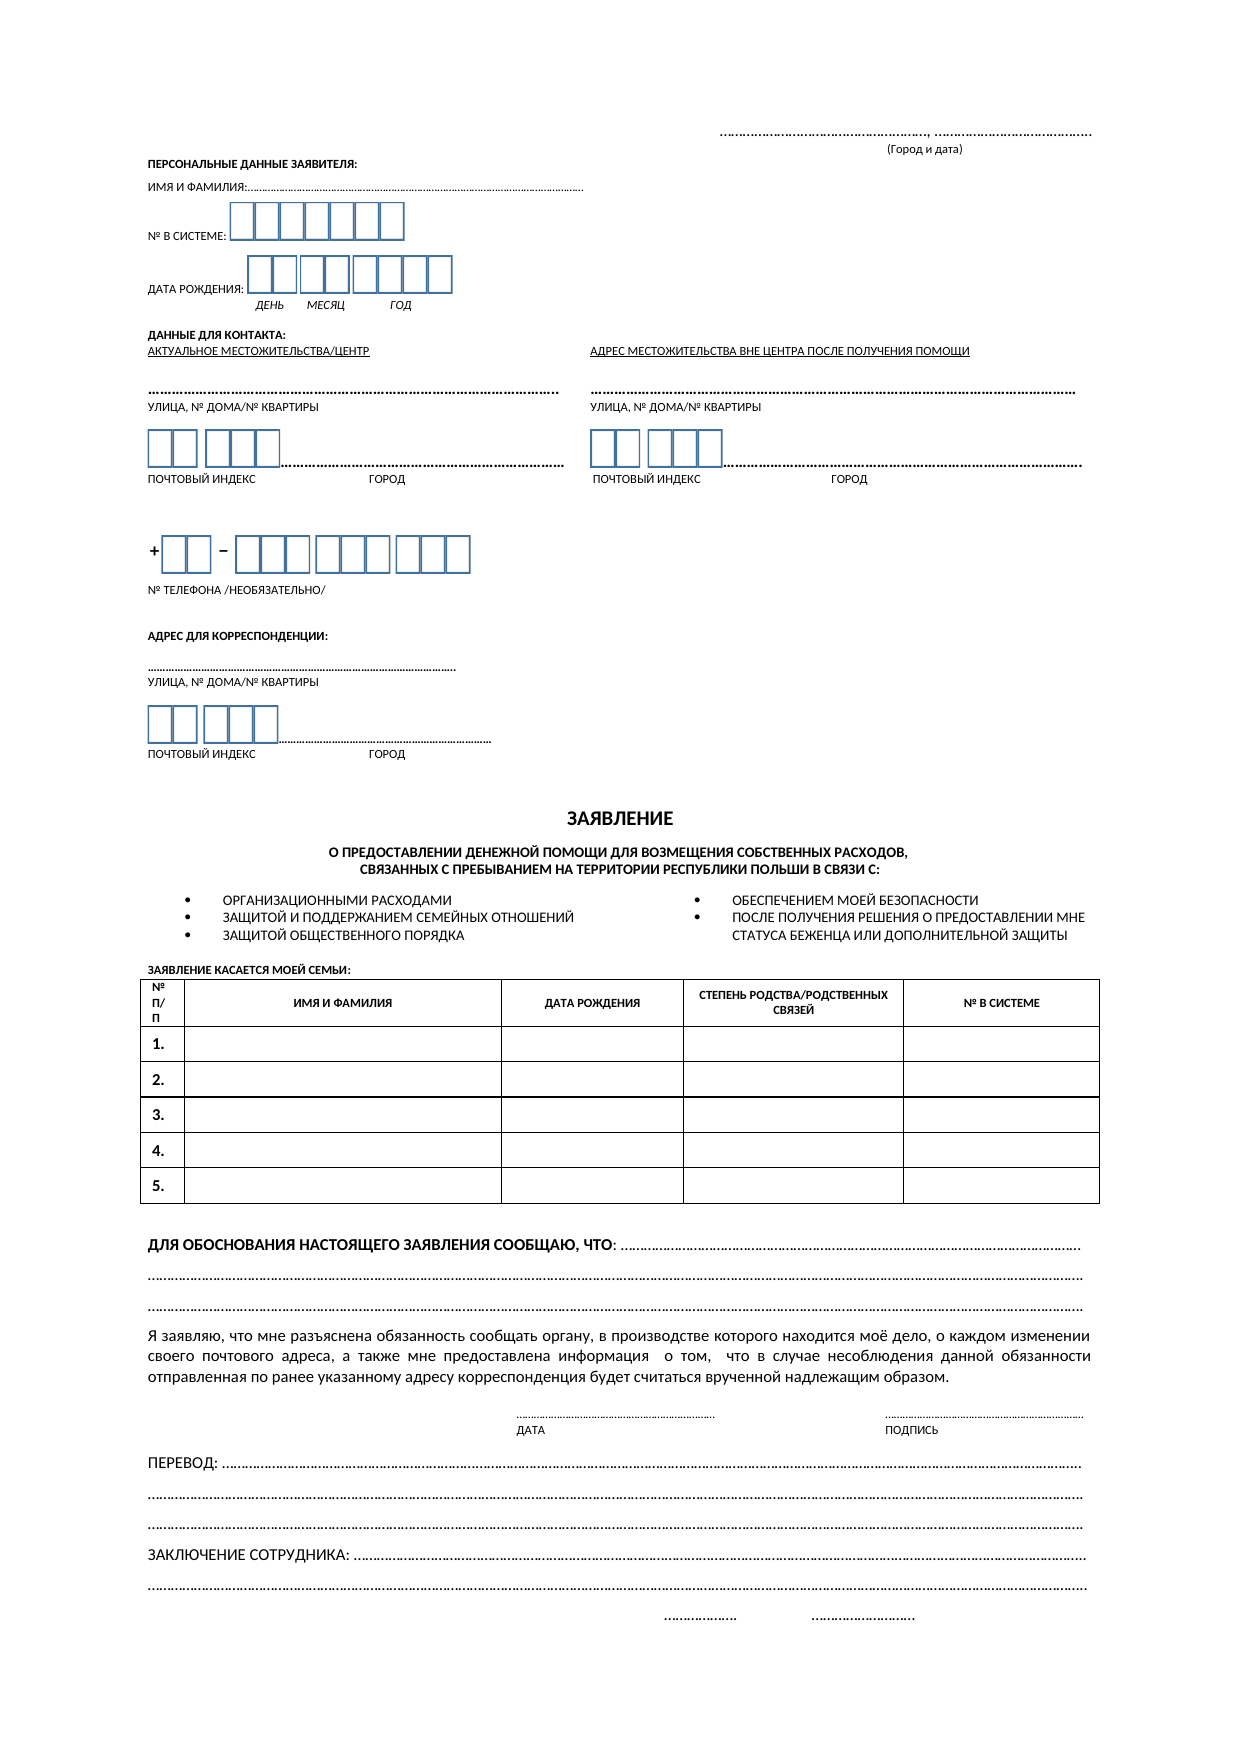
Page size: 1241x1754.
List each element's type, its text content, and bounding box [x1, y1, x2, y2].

text ЗАЯВЛЕНИE [148, 805, 1092, 830]
table_cell [684, 1168, 903, 1203]
picture [235, 535, 311, 574]
table_cell [502, 1027, 683, 1061]
table_cell [904, 1168, 1099, 1203]
text ДАННЫЕ ДЛЯ КОНТАКТА: [148, 327, 1092, 343]
table_header № В СИСТЕМЕ [904, 980, 1099, 1026]
table_cell [904, 1027, 1099, 1061]
table_cell [684, 1098, 903, 1132]
table_cell [185, 1062, 501, 1096]
picture [161, 535, 212, 574]
text УЛИЦА, № ДОМА/№ КВАРТИРЫ [148, 674, 1092, 690]
list ЗАЩИТОЙ ОБЩЕСТВЕННОГО ПОРЯДКА [185, 927, 583, 944]
table_cell [502, 1062, 683, 1096]
table_cell 5. [141, 1168, 184, 1203]
text ИМЯ И ФАМИЛИЯ:……………………………………………………………………………………………………… [148, 179, 1092, 194]
text ……………………………………………………………… [148, 705, 1092, 746]
picture [147, 705, 198, 744]
table_cell [904, 1133, 1099, 1167]
picture [395, 535, 471, 574]
text …………………………………………………………… …………………………………………………………… [443, 1407, 1092, 1422]
text (Город и дата) [148, 141, 1092, 156]
list ПОСЛЕ ПОЛУЧЕНИЯ РЕШЕНИЯ О ПРЕДОСТАВЛЕНИИ МНЕ СТАТУСА БЕЖЕНЦА ИЛИ ДОПОЛНИТЕЛЬНОЙ ЗАЩИТЫ [694, 909, 1092, 944]
table_cell [502, 1098, 683, 1132]
table_header ДАТА РОЖДЕНИЯ [502, 980, 683, 1026]
table_cell [502, 1133, 683, 1167]
picture [590, 429, 641, 468]
text ……………………………………………………………………………………………………………………………………………………………………………………………………………………….. [148, 1574, 1092, 1594]
table_cell 2. [141, 1062, 184, 1096]
list OРГАНИЗАЦИОННЫМИ РАСХОДАМИ [185, 891, 583, 909]
text УЛИЦА, № ДОМА/№ КВАРТИРЫ УЛИЦА, № ДОМА/№ КВАРТИРЫ [148, 399, 1092, 414]
text ПОЧТОВЫЙ ИНДЕКС ГОРОД [148, 746, 1092, 762]
table_cell 4. [141, 1133, 184, 1167]
picture [247, 255, 298, 294]
text ………………………………………………………………………………………………………………………………………………………………………………………………………………………. [148, 1295, 1092, 1315]
picture [315, 535, 391, 574]
text ДАТА РОЖДЕНИЯ: [148, 256, 1092, 297]
picture [205, 429, 281, 468]
text ………………………………………………………………………………………….. [148, 659, 1092, 674]
text ЗАКЛЮЧЕНИЕ СОТРУДНИКА: ……………………………………………………………………………………………………………………………………………………………………….. [148, 1544, 1092, 1564]
text ЗАЯВЛЕНИЕ КАСАЕТСЯ МОЕЙ СЕМЬИ: [148, 962, 1092, 977]
table_cell 1. [141, 1027, 184, 1061]
picture [203, 705, 279, 744]
table_cell [185, 1168, 501, 1203]
picture [647, 429, 723, 468]
text ………………………………………………………………………………………………………………………………………………………………………………………………………………………. [148, 1513, 1092, 1534]
table_cell [185, 1027, 501, 1061]
table_cell [684, 1133, 903, 1167]
picture [229, 202, 405, 241]
text ………………………………………………, ………………………………….. [148, 121, 1092, 141]
text ПЕРЕВОД: …………………………………………………………………………………………………………………………………………………………………………………………………….. [148, 1453, 1092, 1473]
table_cell [684, 1027, 903, 1061]
picture [352, 255, 453, 294]
text ДАТА ПОДПИСЬ [443, 1422, 1092, 1437]
text ………………………………………………………………………………………….. …………………………………………………………………………………………………………… [148, 378, 1092, 399]
list Я заявляю, что мне разъяснена обязанность сообщать органу, в производстве которого находится моё дело, о каждом изменении своего почтового адреса, а также мне предоставлена информация о том, что в случае несоблюдения данной обязанности отправленная по ранее указанному адресу корреспонденция будет считаться врученной надлежащим образом. [148, 1325, 1092, 1386]
text ……………………………………………………………… ………………………………………………………………………………. [148, 429, 1092, 472]
table_header ИМЯ И ФАМИЛИЯ [185, 980, 501, 1026]
text ДЕНЬ МЕСЯЦ ГОД [148, 297, 1092, 312]
text ПОЧТОВЫЙ ИНДЕКС ГОРОД ПОЧТОВЫЙ ИНДЕКС ГОРОД [148, 472, 1092, 487]
text О ПРЕДОСТАВЛЕНИИ ДЕНЕЖНОЙ ПОМОЩИ ДЛЯ ВОЗМЕЩЕНИЯ СОБСТВЕННЫХ РАСХОДОВ, СВЯЗАННЫХ С ПРЕБЫВАНИЕМ НА ТЕРРИТОРИИ РЕСПУБЛИКИ ПОЛЬШИ В СВЯЗИ С: [148, 843, 1092, 878]
text ………………. ……………………… [148, 1605, 1092, 1625]
text ………………………………………………………………………………………………………………………………………………………………………………………………………………………. [148, 1264, 1092, 1285]
table_cell [185, 1098, 501, 1132]
table_cell [904, 1098, 1099, 1132]
table_cell 3. [141, 1098, 184, 1132]
table_cell [684, 1062, 903, 1096]
table_header № П/П [141, 980, 184, 1026]
text АКТУАЛЬНОЕ МЕСТОЖИТЕЛЬСТВА/ЦЕНТР АДРЕС МЕСТОЖИТЕЛЬСТВА ВНЕ ЦЕНТРА ПОСЛЕ ПОЛУЧЕНИЯ ПОМОЩИ [148, 343, 1092, 358]
picture [300, 255, 350, 294]
table_header СТЕПЕНЬ РОДСТВА/РОДСТВЕННЫХ СВЯЗЕЙ [684, 980, 903, 1026]
text ДЛЯ ОБОСНОВАНИЯ НАСТОЯЩЕГО ЗАЯВЛЕНИЯ СООБЩАЮ, ЧТО: ………………………………………………………………………………………………………… [148, 1234, 1092, 1254]
list ЗАЩИТОЙ И ПОДДЕРЖАНИЕМ СЕМЕЙНЫХ ОТНОШЕНИЙ [185, 909, 583, 927]
text АДРЕС ДЛЯ КОРРЕСПОНДЕНЦИИ: [148, 628, 1092, 644]
list ОБЕСПЕЧЕНИЕМ МОЕЙ БЕЗОПАСНОСТИ [694, 891, 1092, 909]
picture [147, 429, 198, 468]
text № В СИСТЕМЕ: [148, 202, 1092, 243]
table_cell [502, 1168, 683, 1203]
text ПЕРСОНАЛЬНЫЕ ДАННЫЕ ЗАЯВИТЕЛЯ: [148, 156, 1092, 172]
text ⁺ ⁻ [148, 535, 1092, 583]
text ………………………………………………………………………………………………………………………………………………………………………………………………………………………. [148, 1483, 1092, 1503]
text № ТЕЛЕФОНА /НЕОБЯЗАТЕЛЬНО/ [148, 583, 1092, 598]
table_cell [904, 1062, 1099, 1096]
table_cell [185, 1133, 501, 1167]
